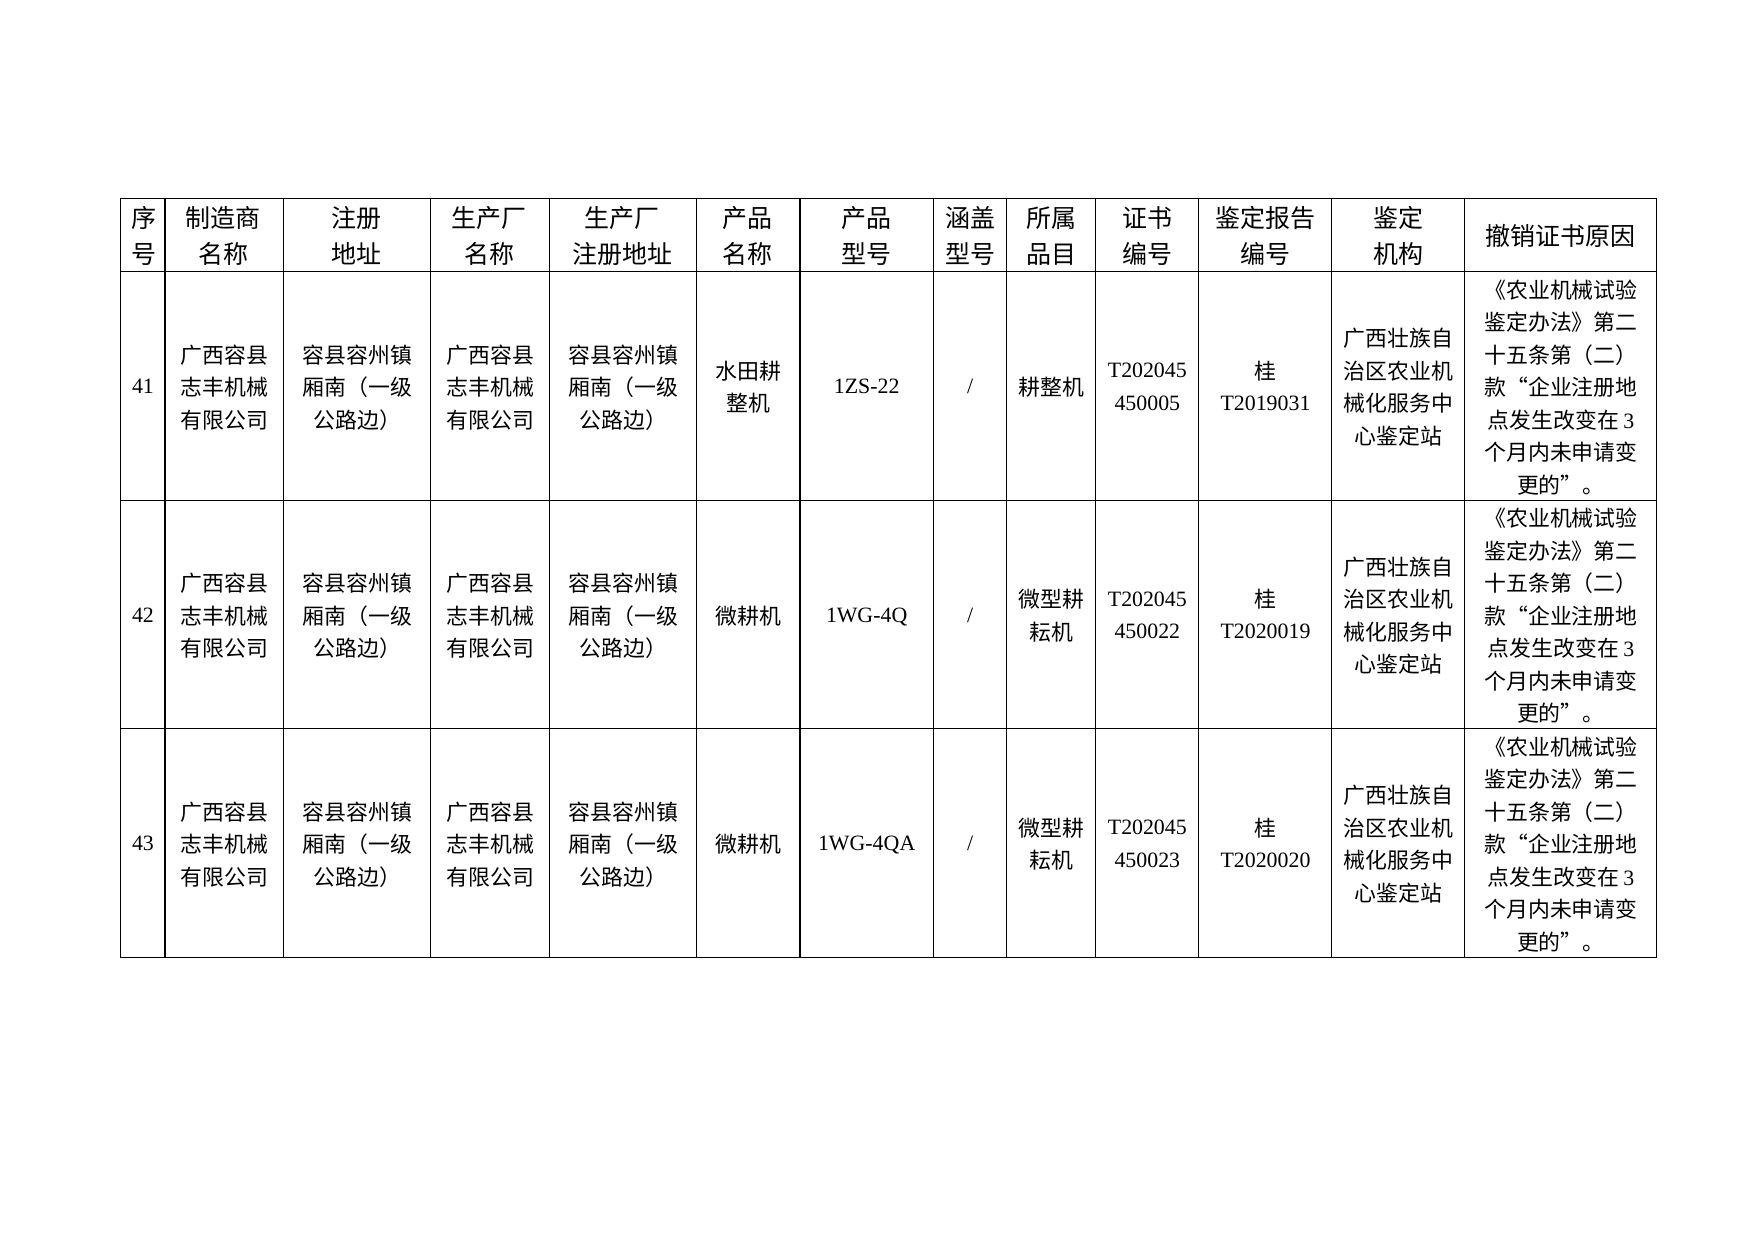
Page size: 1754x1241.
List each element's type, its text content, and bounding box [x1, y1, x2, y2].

table_cell 广西容县志丰机械有限公司 [166, 272, 283, 500]
table_cell 微型耕耘机 [1007, 501, 1095, 728]
table_cell T202045450005 [1096, 272, 1198, 500]
table_header 生产厂 注册地址 [550, 199, 696, 271]
table_cell 广西壮族自治区农业机械化服务中心鉴定站 [1332, 501, 1464, 728]
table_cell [1465, 729, 1656, 957]
table_cell 广西容县志丰机械有限公司 [166, 501, 283, 728]
table_cell 41 [121, 272, 164, 500]
table_header 撤销证书原因 [1465, 199, 1656, 271]
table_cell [1465, 272, 1656, 500]
table_cell 《农业机械试验鉴定办法》第二十五条第（二）款“企业注册地点发生改变在3个月内未申请变更的”。 [1465, 501, 1656, 728]
table_header 产品 型号 [801, 199, 933, 271]
table_cell 1WG-4QA [801, 729, 933, 957]
table_cell 广西容县志丰机械有限公司 [431, 729, 549, 957]
table_cell 容县容州镇厢南（一级公路边） [284, 501, 430, 728]
table_cell 微耕机 [697, 729, 799, 957]
table_cell 广西容县志丰机械有限公司 [166, 729, 283, 957]
table_cell 广西壮族自治区农业机械化服务中心鉴定站 [1332, 272, 1464, 500]
table_cell 43 [121, 729, 164, 957]
table_cell 水田耕整机 [697, 272, 799, 500]
table_header 产品 名称 [697, 199, 799, 271]
table_header 制造商 名称 [166, 199, 283, 271]
table_header 注册 地址 [284, 199, 430, 271]
table_header 鉴定报告编号 [1199, 199, 1331, 271]
table_cell 容县容州镇厢南（一级公路边） [550, 729, 696, 957]
table_cell / [934, 501, 1006, 728]
table_cell 广西壮族自治区农业机械化服务中心鉴定站 [1332, 729, 1464, 957]
table_cell 容县容州镇厢南（一级公路边） [550, 501, 696, 728]
table_header 所属 品目 [1007, 199, 1095, 271]
table_cell 桂T2019031 [1199, 272, 1331, 500]
table_cell / [934, 729, 1006, 957]
table_cell 1WG-4Q [801, 501, 933, 728]
table_cell T202045450023 [1096, 729, 1198, 957]
table_header 鉴定 机构 [1332, 199, 1464, 271]
table_header 生产厂 名称 [431, 199, 549, 271]
table_cell / [934, 272, 1006, 500]
table_cell T202045450022 [1096, 501, 1198, 728]
table_cell 42 [121, 501, 164, 728]
table_header 序号 [121, 199, 164, 271]
table_cell 桂T2020019 [1199, 501, 1331, 728]
table_cell 微型耕耘机 [1007, 729, 1095, 957]
table_cell 桂T2020020 [1199, 729, 1331, 957]
table_header 涵盖型号 [934, 199, 1006, 271]
table_cell 容县容州镇厢南（一级公路边） [284, 272, 430, 500]
table_cell 容县容州镇厢南（一级公路边） [550, 272, 696, 500]
table_cell 1ZS-22 [801, 272, 933, 500]
table_cell 广西容县志丰机械有限公司 [431, 272, 549, 500]
table_header 证书 编号 [1096, 199, 1198, 271]
table_cell 容县容州镇厢南（一级公路边） [284, 729, 430, 957]
table_cell 广西容县志丰机械有限公司 [431, 501, 549, 728]
table_cell 微耕机 [697, 501, 799, 728]
table_cell 耕整机 [1007, 272, 1095, 500]
